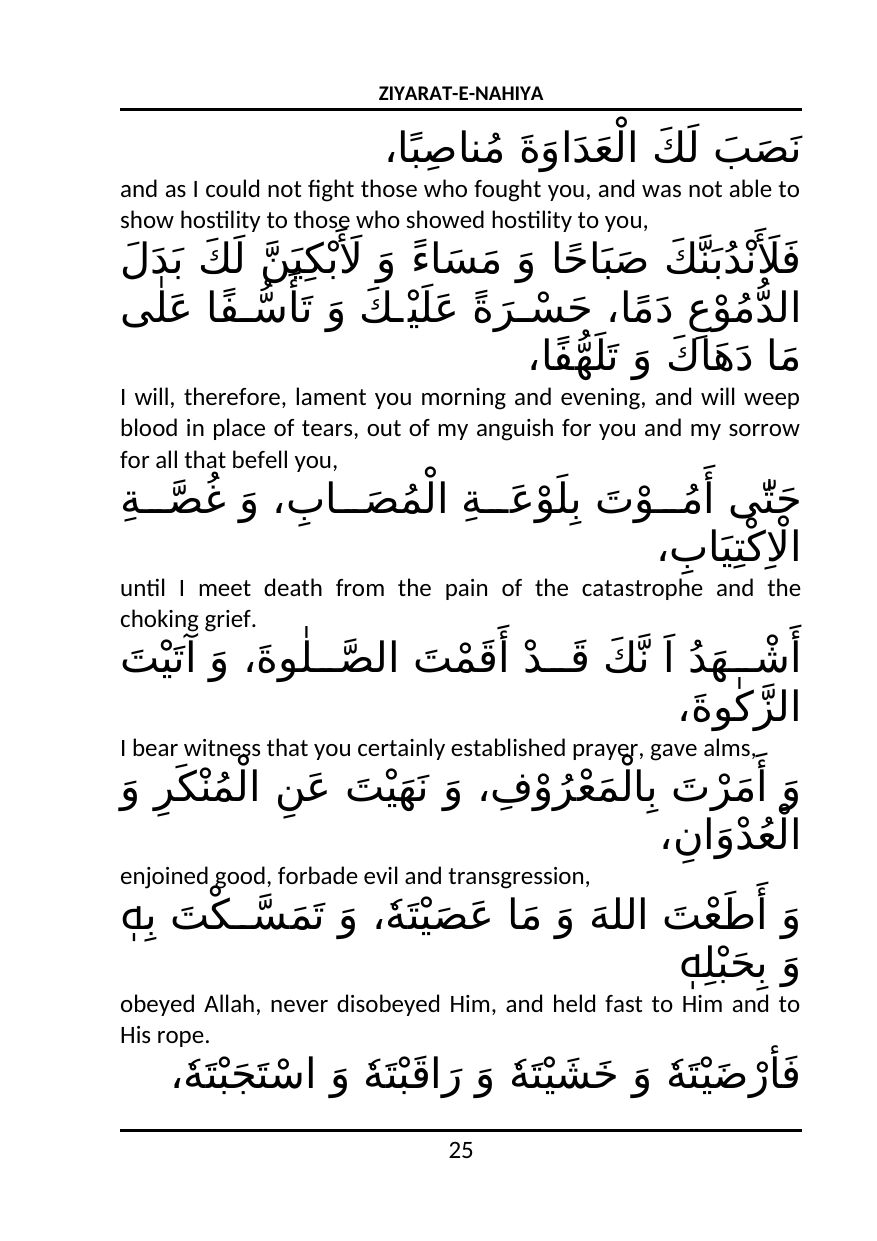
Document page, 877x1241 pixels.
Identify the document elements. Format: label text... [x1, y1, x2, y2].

text فَأرْضَيْتَهٗ وَ خَشَيْتَهٗ وَ رَاقَبْتَهٗ وَ اسْتَجَبْتَهٗ، [120, 1050, 802, 1099]
text حَتّٰى أَمُوْتَ بِلَوْعَةِ الْمُصَابِ، وَ غُصَّةِ الْاِكْتِيَابِ، [120, 474, 802, 571]
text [120, 124, 802, 172]
text أَشْهَدُ اَ نَّكَ قَدْ أَقَمْتَ الصَّلٰوةَ، وَ آتَيْتَ الزَّكٰوةَ، [120, 634, 802, 731]
text until I meet death from the pain of the catastrophe and the choking grief. [120, 571, 802, 634]
text and as I could not fight those who fought you, and was not able to show hostility to those who showed hostility to you, [120, 172, 802, 235]
text obeyed Allah, never disobeyed Him, and held fast to Him and to His rope. [120, 988, 802, 1050]
text enjoined good, forbade evil and transgression, [120, 859, 802, 891]
text فَلَأَنْدُبَنَّكَ صَبَاحًا وَ مَسَاءً وَ لَأَبْكِيَنَّ لَكَ بَدَلَ الدُّمُوْعِ دَمًا، حَسْرَةً عَلَيْكَ وَ تَأَسُّفًا عَلٰى مَا دَهَاكَ وَ تَلَهُّفًا، [120, 235, 802, 381]
text وَ أَمَرْتَ بِالْمَعْرُوْفِ، وَ نَهَيْتَ عَنِ الْمُنْكَرِ وَ الْعُدْوَانِ، [120, 762, 802, 859]
text وَ أَطَعْتَ اللهَ وَ مَا عَصَيْتَهٗ، وَ تَمَسَّكْتَ بِهٖ وَ بِحَبْلِهٖ [120, 891, 802, 988]
text I bear witness that you certainly established prayer, gave alms, [120, 731, 802, 762]
text I will, therefore, lament you morning and evening, and will weep blood in place of tears, out of my anguish for you and my sorrow for all that befell you, [120, 381, 802, 474]
